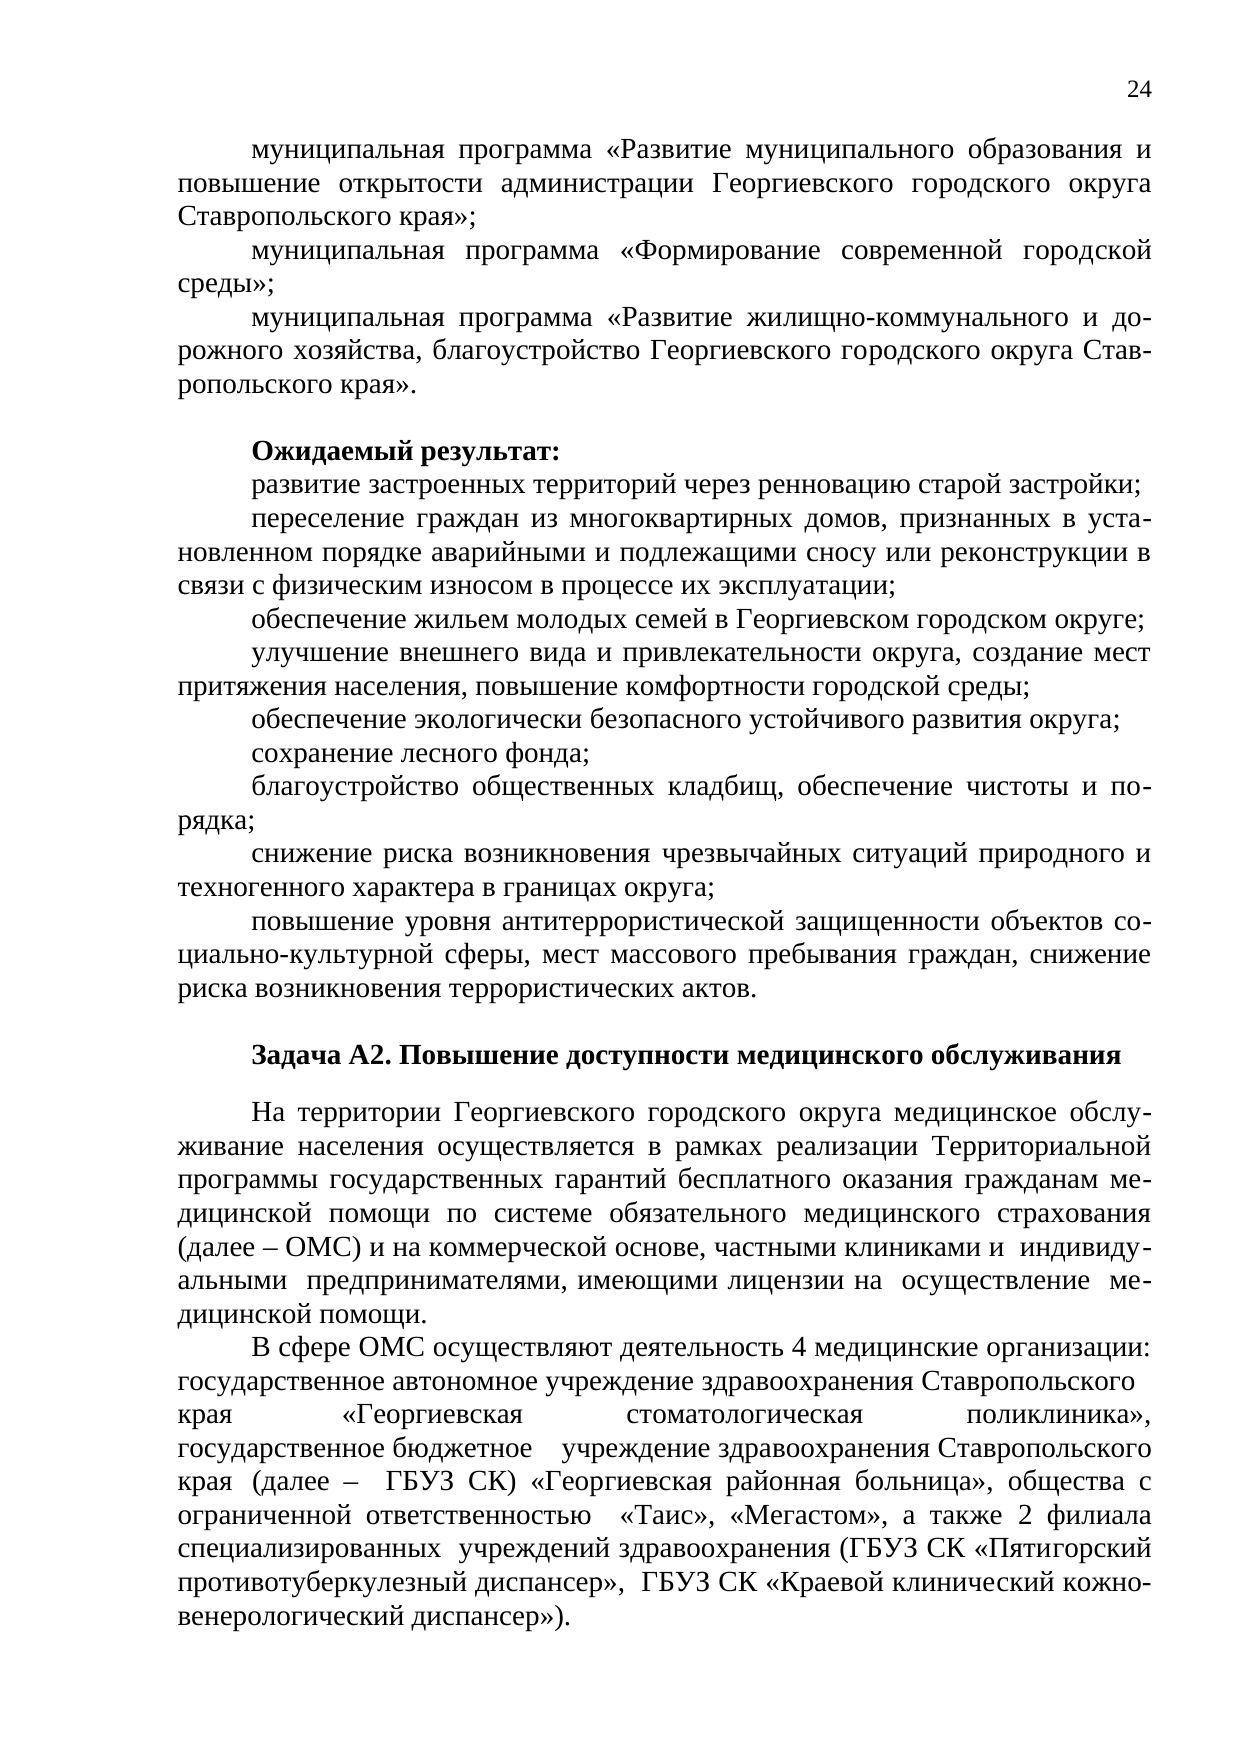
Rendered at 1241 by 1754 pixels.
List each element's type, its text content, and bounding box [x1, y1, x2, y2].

text В сфере ОМС осуществляют деятельность 4 медицинские организации: государственное автономное учреждение здравоохранения Ставропольского края «Георгиевская стоматологическая поликлиника», государственное бюджетное учреждение здравоохранения Ставропольского края (далее – ГБУЗ СК) «Георгиевская районная больница», общества с ограниченной ответственностью «Таис», «Мегастом», а также 2 филиала специализированных учреждений здравоохранения (ГБУЗ СК «Пятигорский противотуберкулезный диспансер», ГБУЗ СК «Краевой клинический кожно-венерологический диспансер»). [177, 1329, 1152, 1631]
text благоустройство общественных кладбищ, обеспечение чистоты и порядка; [177, 768, 1152, 836]
text муниципальная программа «Развитие муниципального образования и повышение открытости администрации Георгиевского городского округа Ставропольского края»; [177, 131, 1152, 232]
text снижение риска возникновения чрезвычайных ситуаций природного и техногенного характера в границах округа; [177, 836, 1152, 903]
text обеспечение жильем молодых семей в Георгиевском городском округе; [251, 601, 1152, 634]
text переселение граждан из многоквартирных домов, признанных в установленном порядке аварийными и подлежащими сносу или реконструкции в связи с физическим износом в процессе их эксплуатации; [177, 500, 1152, 601]
text сохранение лесного фонда; [177, 735, 1152, 768]
text Задача А2. Повышение доступности медицинского обслуживания [177, 1037, 1152, 1070]
text развитие застроенных территорий через ренновацию старой застройки; [177, 467, 1152, 500]
text улучшение внешнего вида и привлекательности округа, создание мест притяжения населения, повышение комфортности городской среды; [177, 634, 1152, 701]
text муниципальная программа «Развитие жилищно-коммунального и дорожного хозяйства, благоустройство Георгиевского городского округа Ставропольского края». [177, 299, 1152, 399]
text повышение уровня антитеррористической защищенности объектов социально-культурной сферы, мест массового пребывания граждан, снижение риска возникновения террористических актов. [177, 903, 1152, 1003]
text муниципальная программа «Формирование современной городской среды»; [177, 232, 1152, 299]
text Ожидаемый результат: [177, 433, 1152, 467]
text На территории Георгиевского городского округа медицинское обслуживание населения осуществляется в рамках реализации Территориальной программы государственных гарантий бесплатного оказания гражданам медицинской помощи по системе обязательного медицинского страхования (далее – ОМС) и на коммерческой основе, частными клиниками и индивидуальными предпринимателями, имеющими лицензии на осуществление медицинской помощи. [177, 1094, 1152, 1329]
text обеспечение экологически безопасного устойчивого развития округа; [177, 701, 1152, 735]
